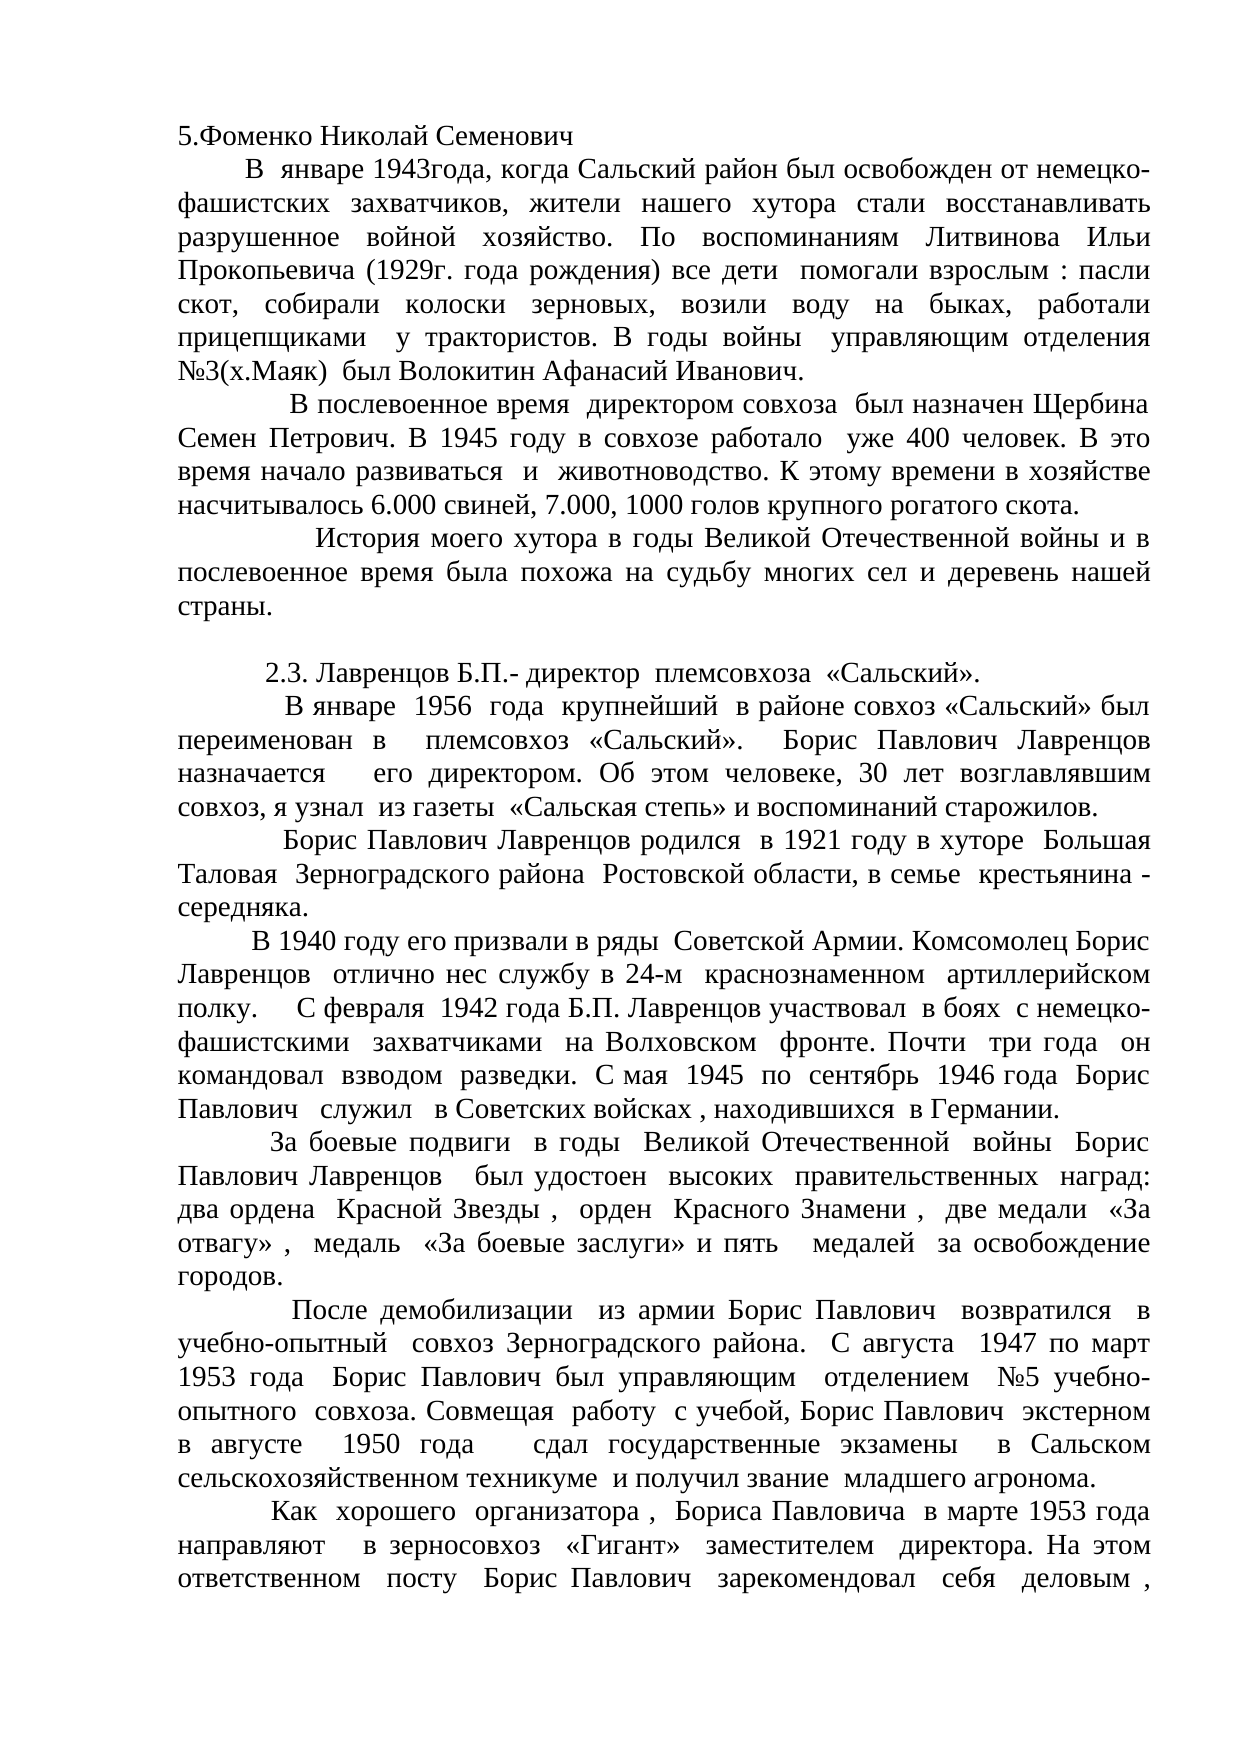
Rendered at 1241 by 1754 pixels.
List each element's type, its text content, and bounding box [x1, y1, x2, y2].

text История моего хутора в годы Великой Отечественной войны и в послевоенное время была похожа на судьбу многих сел и деревень нашей страны. [177, 521, 1152, 621]
text В 1940 году его призвали в ряды Советской Армии. Комсомолец Борис Лавренцов отлично нес службу в 24-м краснознаменном артиллерийском полку. С февраля 1942 года Б.П. Лавренцов участвовал в боях с немецко- фашистскими захватчиками на Волховском фронте. Почти три года он командовал взводом разведки. С мая 1945 по сентябрь 1946 года Борис Павлович служил в Советских войсках , находившихся в Германии. [177, 923, 1152, 1124]
text За боевые подвиги в годы Великой Отечественной войны Борис Павлович Лавренцов был удостоен высоких правительственных наград: два ордена Красной Звезды , орден Красного Знамени , две медали «За отвагу» , медаль «За боевые заслуги» и пять медалей за освобождение городов. [177, 1124, 1152, 1292]
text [177, 1493, 1152, 1594]
text Борис Павлович Лавренцов родился в 1921 году в хуторе Большая Таловая Зерноградского района Ростовской области, в семье крестьянина - середняка. [177, 822, 1152, 923]
text В послевоенное время директором совхоза был назначен Щербина Семен Петрович. В 1945 году в совхозе работало уже 400 человек. В это время начало развиваться и животноводство. К этому времени в хозяйстве насчитывалось 6.000 свиней, 7.000, 1000 голов крупного рогатого скота. [177, 386, 1152, 521]
text 2.3. Лавренцов Б.П.- директор племсовхоза «Сальский». [177, 655, 1152, 688]
text 5.Фоменко Николай Семенович [177, 118, 1152, 152]
text В январе 1956 года крупнейший в районе совхоз «Сальский» был переименован в племсовхоз «Сальский». Борис Павлович Лавренцов назначается его директором. Об этом человеке, 30 лет возглавлявшим совхоз, я узнал из газеты «Сальская степь» и воспоминаний старожилов. [177, 688, 1152, 822]
text В январе 1943года, когда Сальский район был освобожден от немецко-фашистских захватчиков, жители нашего хутора стали восстанавливать разрушенное войной хозяйство. По воспоминаниям Литвинова Ильи Прокопьевича (1929г. года рождения) все дети помогали взрослым : пасли скот, собирали колоски зерновых, возили воду на быках, работали прицепщиками у трактористов. В годы войны управляющим отделения №3(х.Маяк) был Волокитин Афанасий Иванович. [177, 152, 1152, 386]
text После демобилизации из армии Борис Павлович возвратился в учебно-опытный совхоз Зерноградского района. С августа 1947 по март 1953 года Борис Павлович был управляющим отделением №5 учебно-опытного совхоза. Совмещая работу с учебой, Борис Павлович экстерном в августе 1950 года сдал государственные экзамены в Сальском сельскохозяйственном техникуме и получил звание младшего агронома. [177, 1292, 1152, 1493]
